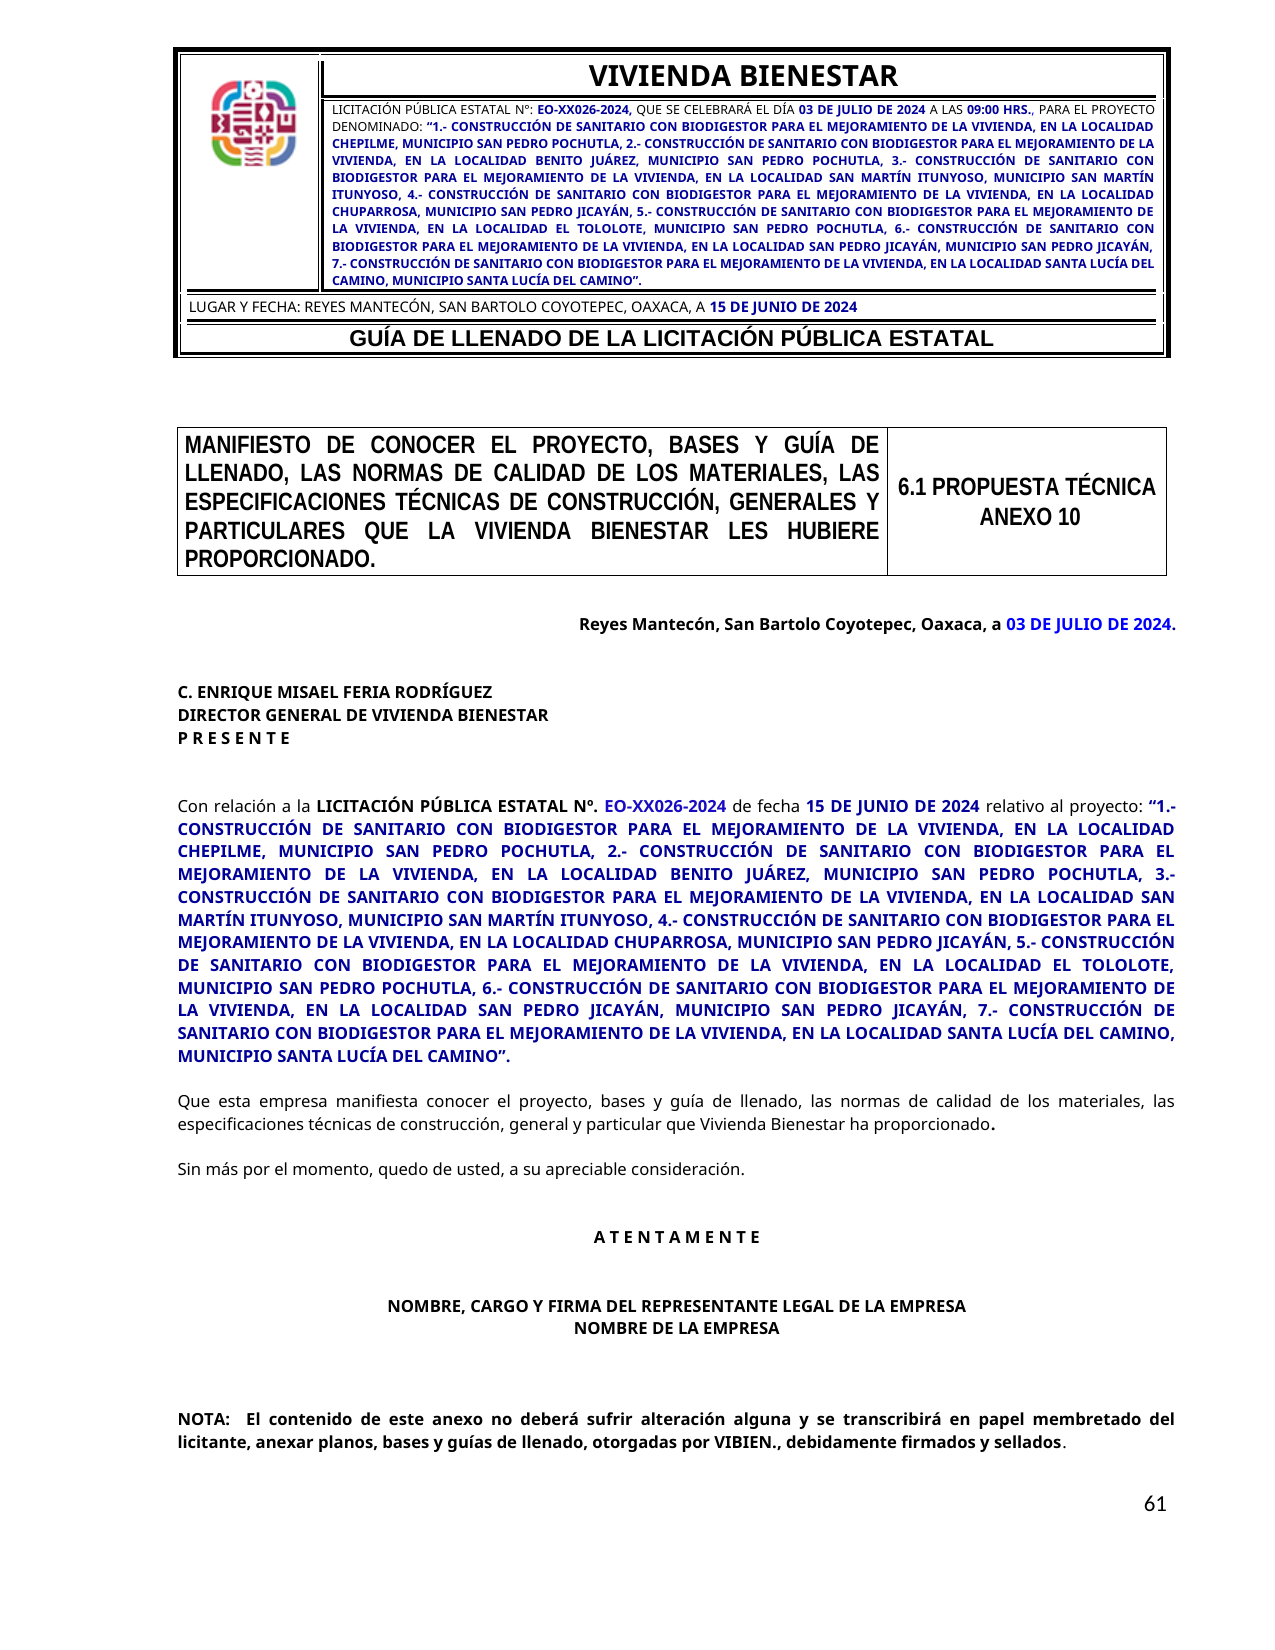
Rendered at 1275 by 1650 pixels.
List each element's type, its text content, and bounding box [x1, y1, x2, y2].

text C. ENRIQUE MISAEL FERIA RODRÍGUEZ [177, 681, 1176, 704]
text DIRECTOR GENERAL DE VIVIENDA BIENESTAR [177, 704, 1176, 726]
text Reyes Mantecón, San Bartolo Coyotepec, Oaxaca, a 03 DE JULIO DE 2024. [177, 613, 1176, 636]
table_header 6.1 PROPUESTA TÉCNICA ANEXO 10 [888, 428, 1166, 575]
text NOMBRE DE LA EMPRESA [177, 1317, 1176, 1339]
text NOTA: El contenido de este anexo no deberá sufrir alteración alguna y se transcribirá en papel membretado del licitante, anexar planos, bases y guías de llenado, otorgadas por VIBIEN., debidamente firmados y sellados. [177, 1408, 1176, 1453]
text Que esta empresa manifiesta conocer el proyecto, bases y guía de llenado, las normas de calidad de los materiales, las especificaciones técnicas de construcción, general y particular que Vivienda Bienestar ha proporcionado. [177, 1090, 1176, 1135]
text NOMBRE, CARGO Y FIRMA DEL REPRESENTANTE LEGAL DE LA EMPRESA [177, 1294, 1176, 1317]
text A T E N T A M E N T E [177, 1226, 1176, 1249]
table_header MANIFIESTO DE CONOCER EL PROYECTO, BASES Y GUÍA DE LLENADO, LAS NORMAS DE CALIDAD DE LOS MATERIALES, LAS ESPECIFICACIONES TÉCNICAS DE CONSTRUCCIÓN, GENERALES Y PARTICULARES QUE LA VIVIENDA BIENESTAR LES HUBIERE PROPORCIONADO. [178, 428, 887, 575]
picture [200, 73, 307, 172]
text P R E S E N T E [177, 726, 1176, 749]
list Con relación a la LICITACIÓN PÚBLICA ESTATAL Nº. EO-XX026-2024 de fecha 15 DE JUNIO DE 2024 relativo al proyecto: “1.- CONSTRUCCIÓN DE SANITARIO CON BIODIGESTOR PARA EL MEJORAMIENTO DE LA VIVIENDA, EN LA LOCALIDAD CHEPILME, MUNICIPIO SAN PEDRO POCHUTLA, 2.- CONSTRUCCIÓN DE SANITARIO CON BIODIGESTOR PARA EL MEJORAMIENTO DE LA VIVIENDA, EN LA LOCALIDAD BENITO JUÁREZ, MUNICIPIO SAN PEDRO POCHUTLA, 3.- CONSTRUCCIÓN DE SANITARIO CON BIODIGESTOR PARA EL MEJORAMIENTO DE LA VIVIENDA, EN LA LOCALIDAD SAN MARTÍN ITUNYOSO, MUNICIPIO SAN MARTÍN ITUNYOSO, 4.- CONSTRUCCIÓN DE SANITARIO CON BIODIGESTOR PARA EL MEJORAMIENTO DE LA VIVIENDA, EN LA LOCALIDAD CHUPARROSA, MUNICIPIO SAN PEDRO JICAYÁN, 5.- CONSTRUCCIÓN DE SANITARIO CON BIODIGESTOR PARA EL MEJORAMIENTO DE LA VIVIENDA, EN LA LOCALIDAD EL TOLOLOTE, MUNICIPIO SAN PEDRO POCHUTLA, 6.- CONSTRUCCIÓN DE SANITARIO CON BIODIGESTOR PARA EL MEJORAMIENTO DE LA VIVIENDA, EN LA LOCALIDAD SAN PEDRO JICAYÁN, MUNICIPIO SAN PEDRO JICAYÁN, 7.- CONSTRUCCIÓN DE SANITARIO CON BIODIGESTOR PARA EL MEJORAMIENTO DE LA VIVIENDA, EN LA LOCALIDAD SANTA LUCÍA DEL CAMINO, MUNICIPIO SANTA LUCÍA DEL CAMINO”. [177, 794, 1176, 1067]
text Sin más por el momento, quedo de usted, a su apreciable consideración. [177, 1158, 1176, 1181]
